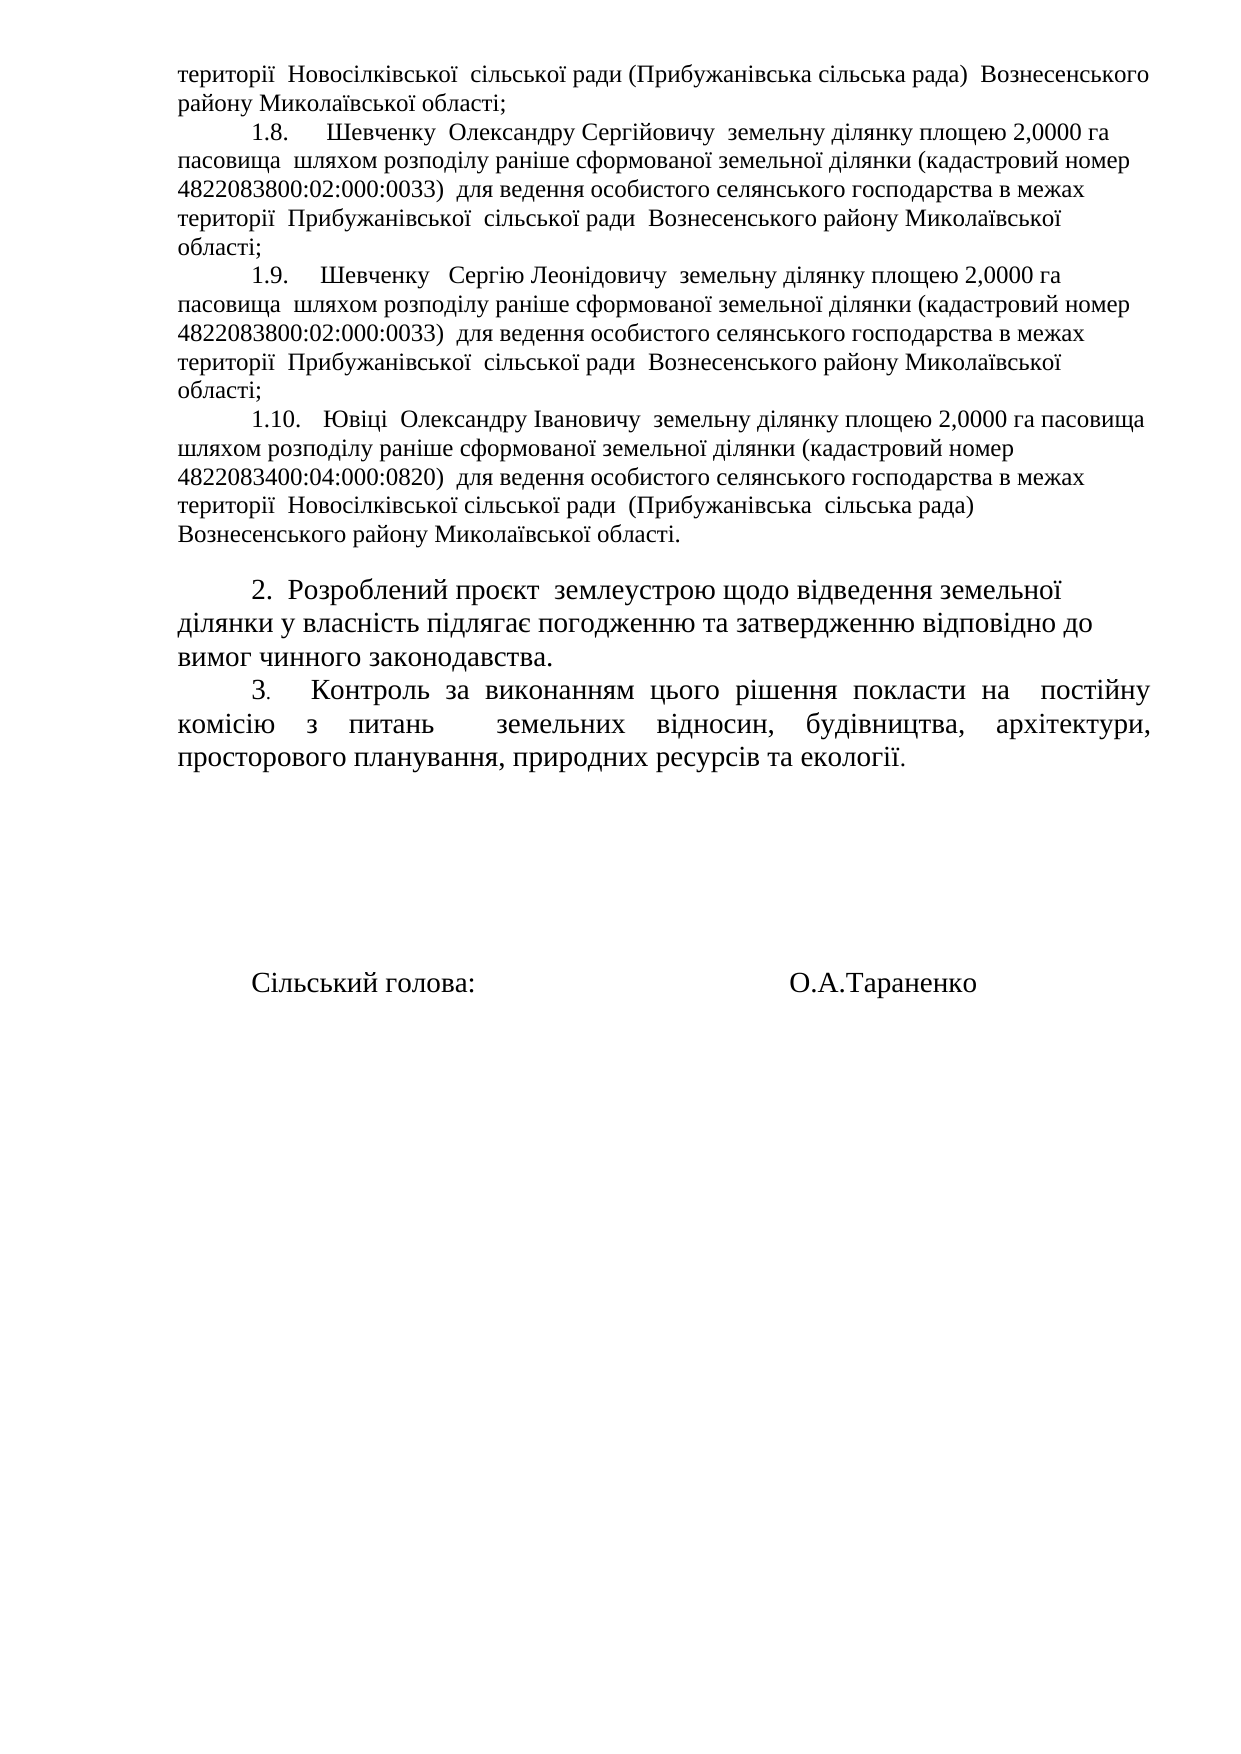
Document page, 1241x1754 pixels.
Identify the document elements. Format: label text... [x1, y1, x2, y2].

list 2. Розроблений проєкт землеустрою щодо відведення земельної ділянки у власність підлягає погодженню та затвердженню відповідно до вимог чинного законодавства. [177, 572, 1152, 672]
text 1.10. Ювіці Олександру Івановичу земельну ділянку площею 2,0000 га пасовища шляхом розподілу раніше сформованої земельної ділянки (кадастровий номер 4822083400:04:000:0820) для ведення особистого селянського господарства в межах території Новосілківської сільської ради (Прибужанівська сільська рада) Вознесенського району Миколаївської області. [177, 404, 1152, 548]
text 1.8. Шевченку Олександру Сергійовичу земельну ділянку площею 2,0000 га пасовища шляхом розподілу раніше сформованої земельної ділянки (кадастровий номер 4822083800:02:000:0033) для ведення особистого селянського господарства в межах території Прибужанівської сільської ради Вознесенського району Миколаївської області; 1.9. Шевченку Сергію Леонідовичу земельну ділянку площею 2,0000 га пасовища шляхом розподілу раніше сформованої земельної ділянки (кадастровий номер 4822083800:02:000:0033) для ведення особистого селянського господарства в межах території Прибужанівської сільської ради Вознесенського району Миколаївської області; [177, 117, 1152, 404]
text 3. Контроль за виконанням цього рішення покласти на постійну комісію з питань земельних відносин, будівництва, архітектури, просторового планування, природних ресурсів та екології. [177, 672, 1152, 773]
list Сільський голова: О.А.Тараненко [177, 965, 1152, 998]
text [177, 59, 1152, 117]
